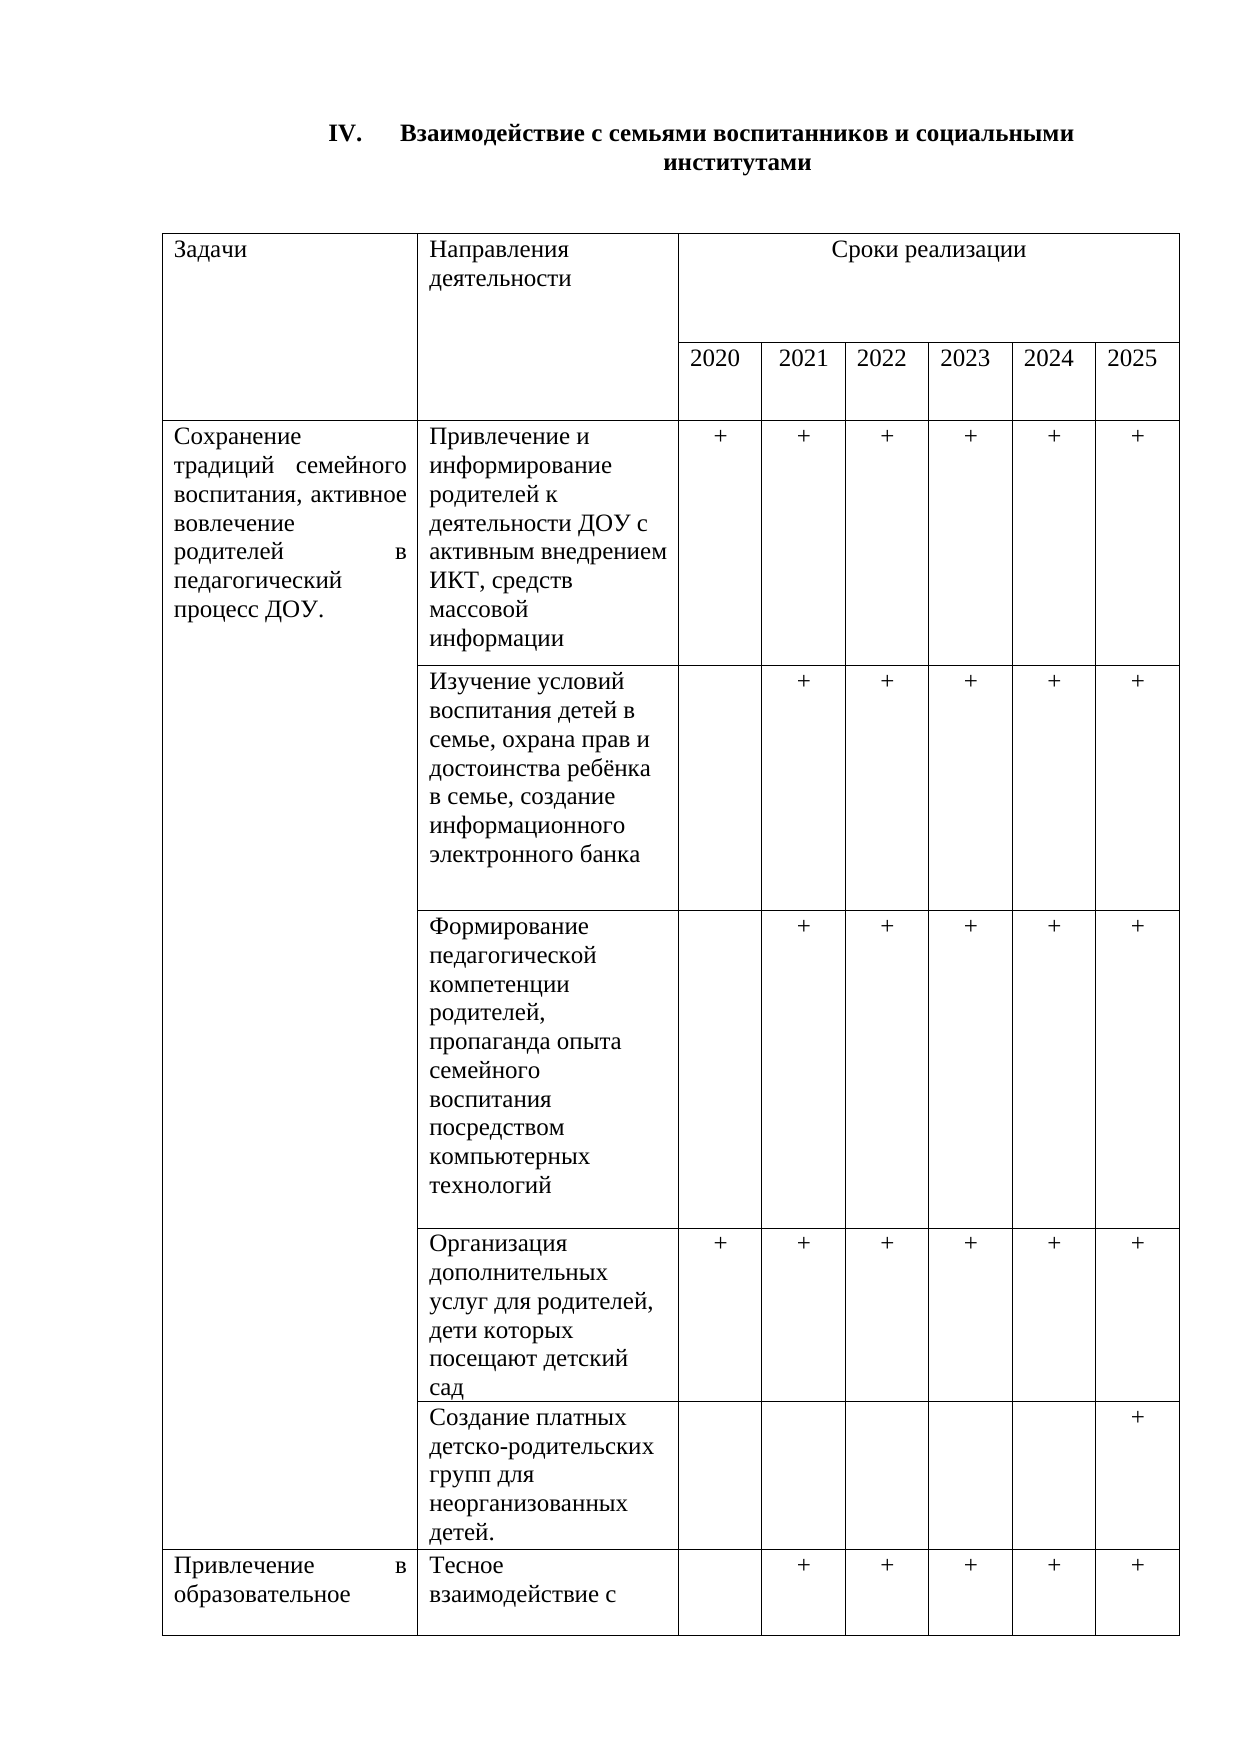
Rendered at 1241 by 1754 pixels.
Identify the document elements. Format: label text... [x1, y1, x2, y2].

table_cell + [1096, 1550, 1179, 1635]
table_cell + [1013, 1550, 1095, 1635]
list Взаимодействие с семьями воспитанников и социальными институтами [288, 118, 1149, 176]
table_cell + [846, 911, 928, 1227]
table_cell 2024 [1013, 343, 1095, 420]
table_cell + [929, 1550, 1012, 1635]
table_cell + [929, 421, 1012, 665]
table_cell + [679, 1229, 761, 1401]
table_cell + [929, 911, 1012, 1227]
table_cell + [846, 666, 928, 910]
table_cell [929, 1402, 1012, 1549]
table_cell + [929, 666, 1012, 910]
table_cell + [1013, 1229, 1095, 1401]
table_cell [163, 1550, 417, 1635]
table_header Сроки реализации [679, 234, 1179, 342]
table_cell + [762, 421, 845, 665]
table_cell Создание платных детско-родительских групп для неорганизованных детей. [418, 1402, 678, 1549]
table_cell [679, 911, 761, 1227]
table_cell + [1096, 666, 1179, 910]
table_cell 2022 [846, 343, 928, 420]
table_cell Сохранение традиций семейного воспитания, активное вовлечение родителей в педагогический процесс ДОУ. [163, 421, 417, 1549]
table_cell [1013, 1402, 1095, 1549]
table_cell [762, 1402, 845, 1549]
table_cell + [762, 1229, 845, 1401]
table_cell + [1096, 1402, 1179, 1549]
table_cell [846, 1402, 928, 1549]
table_cell + [1013, 421, 1095, 665]
table_header Направления деятельности [418, 234, 678, 420]
table_cell 2023 [929, 343, 1012, 420]
table_cell + [846, 1550, 928, 1635]
table_cell + [929, 1229, 1012, 1401]
table_cell + [762, 666, 845, 910]
table_cell + [1096, 1229, 1179, 1401]
table_cell + [1096, 911, 1179, 1227]
table_cell Изучение условий воспитания детей в семье, охрана прав и достоинства ребёнка в семье, создание информационного электронного банка [418, 666, 678, 910]
table_cell + [1013, 911, 1095, 1227]
table_cell + [846, 421, 928, 665]
table_cell + [679, 421, 761, 665]
table_cell + [1096, 421, 1179, 665]
table_cell 2025 [1096, 343, 1179, 420]
table_cell 2020 [679, 343, 761, 420]
table_cell + [1013, 666, 1095, 910]
table_cell + [762, 911, 845, 1227]
table_cell + [762, 1550, 845, 1635]
table_cell 2021 [762, 343, 845, 420]
table_cell Привлечение и информирование родителей к деятельности ДОУ с активным внедрением ИКТ, средств массовой информации [418, 421, 678, 665]
table_cell [679, 1402, 761, 1549]
table_cell + [846, 1229, 928, 1401]
table_cell [679, 1550, 761, 1635]
table_header Задачи [163, 234, 417, 420]
table_cell [679, 666, 761, 910]
